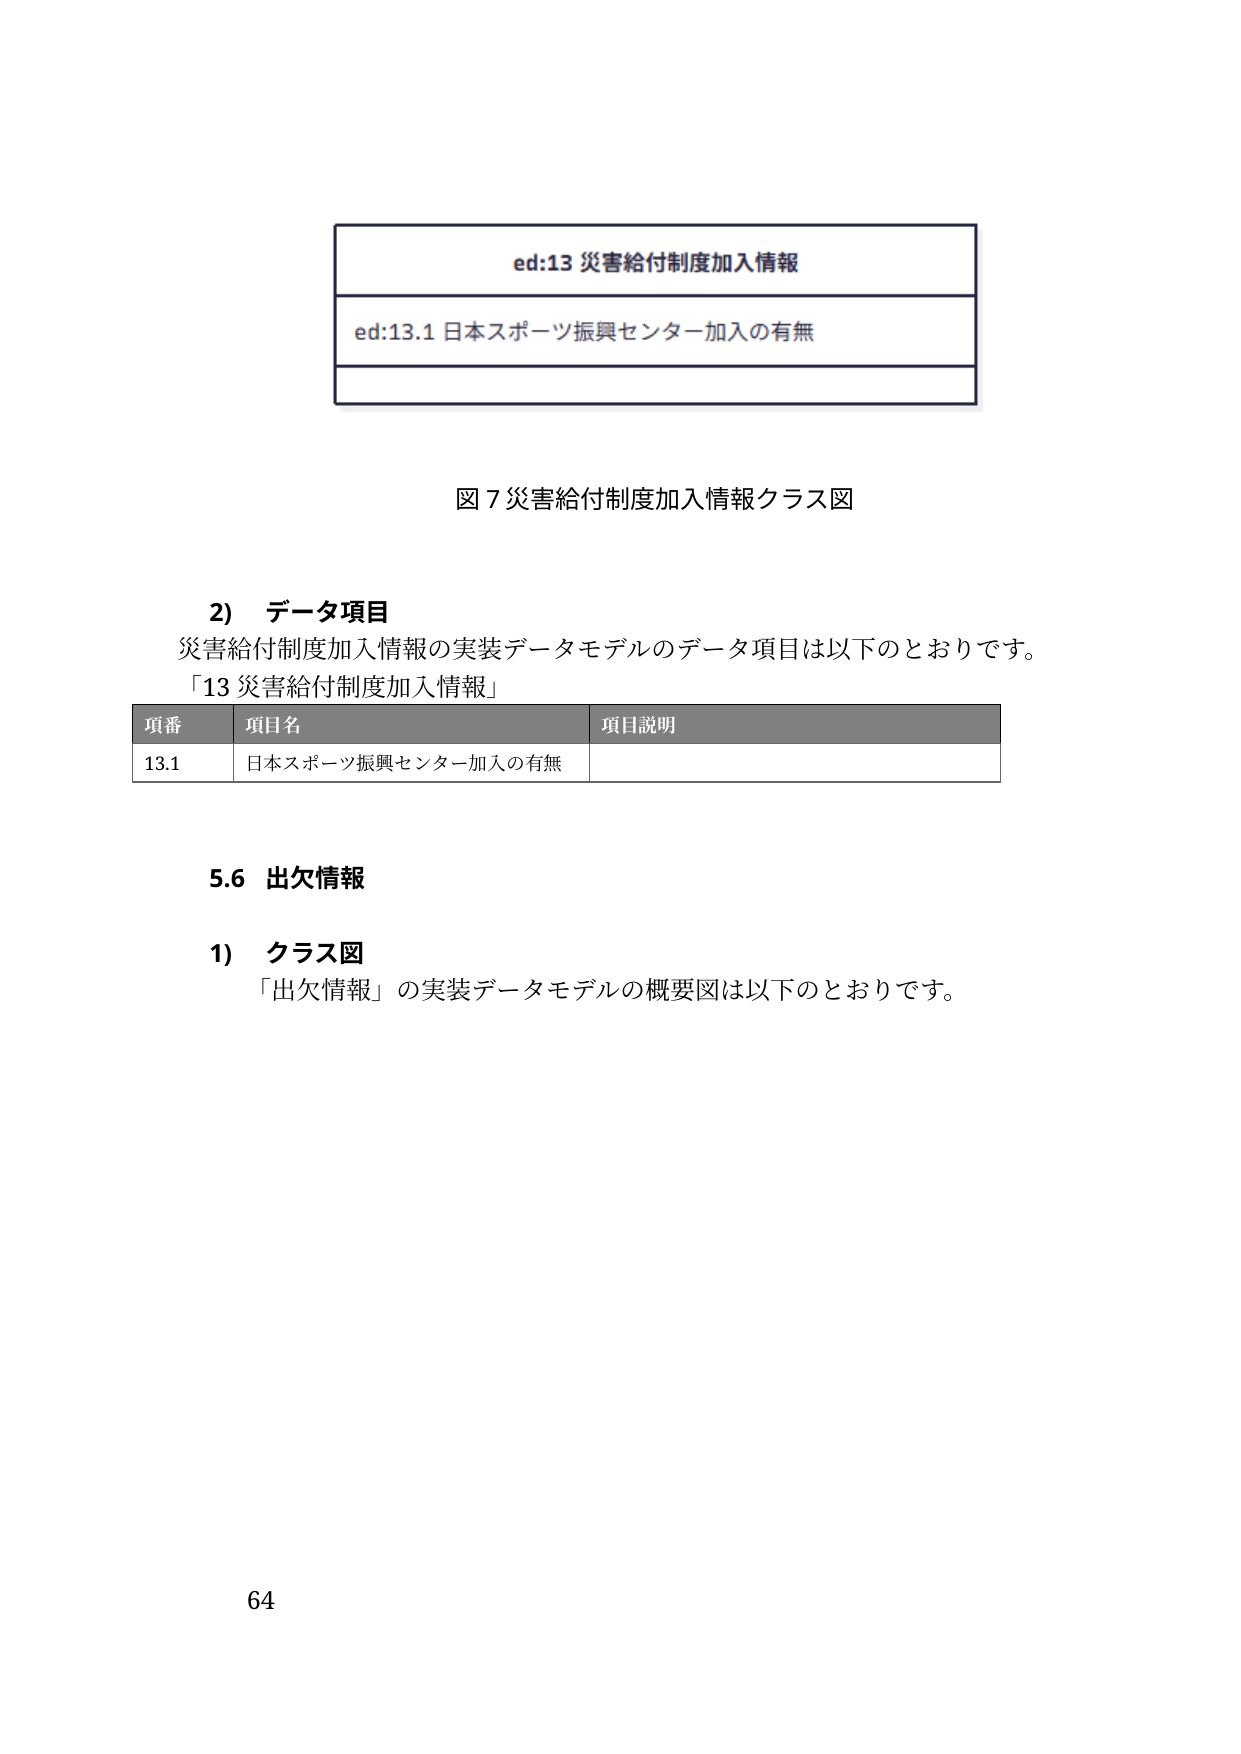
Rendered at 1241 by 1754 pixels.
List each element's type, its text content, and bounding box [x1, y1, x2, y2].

subtitle 出欠情報 [177, 857, 1063, 895]
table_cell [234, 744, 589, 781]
picture [326, 216, 983, 412]
subtitle クラス図 [177, 932, 1063, 970]
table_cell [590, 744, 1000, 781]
text 「出欠情報」の実装データモデルの概要図は以下のとおりです。 [215, 970, 1063, 1007]
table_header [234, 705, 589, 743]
text 「13 災害給付制度加入情報」 [177, 667, 1063, 704]
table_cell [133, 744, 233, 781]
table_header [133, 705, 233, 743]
subtitle データ項目 [177, 592, 1063, 629]
text 災害給付制度加入情報の実装データモデルのデータ項目は以下のとおりです。 [177, 629, 1063, 667]
text 図 7災害給付制度加入情報クラス図 [215, 479, 1063, 517]
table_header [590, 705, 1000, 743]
